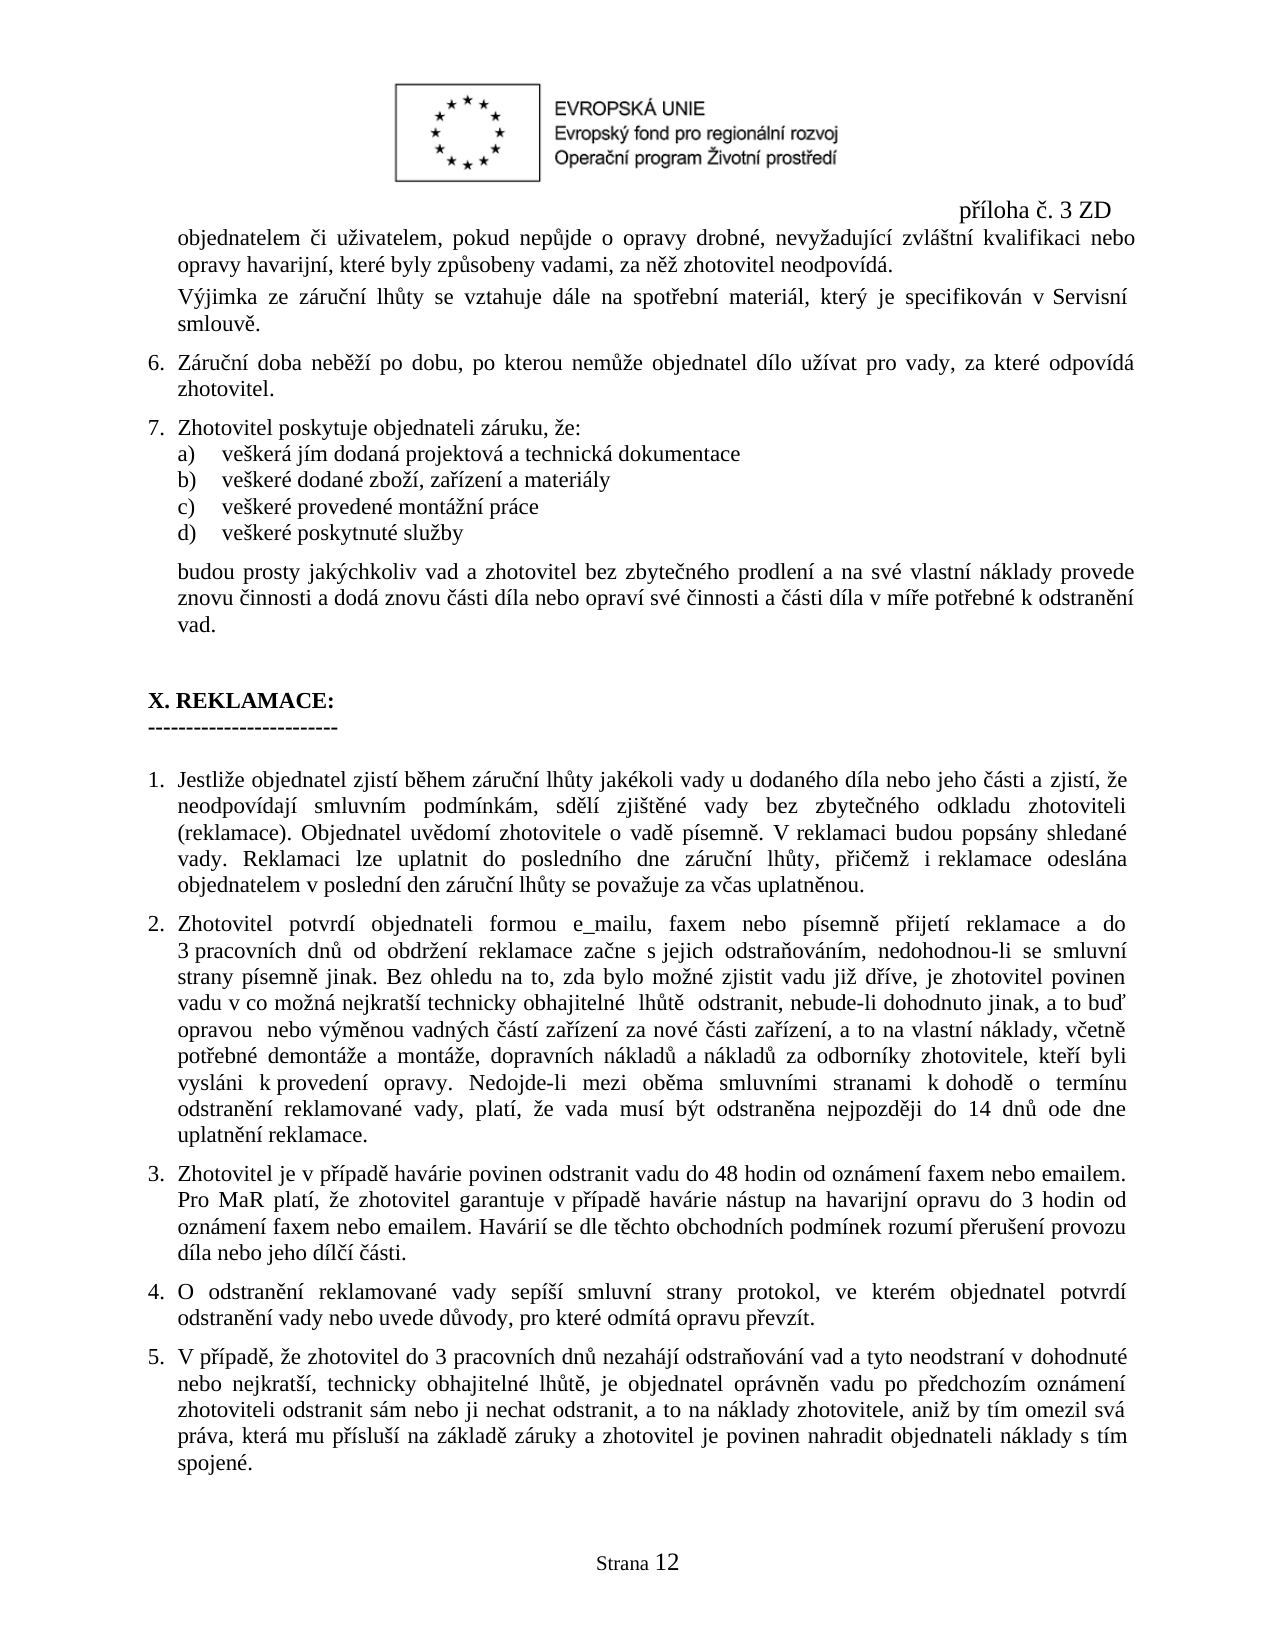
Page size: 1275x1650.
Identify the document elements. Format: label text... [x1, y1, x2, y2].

list veškeré poskytnuté služby [177, 519, 1127, 546]
text budou prosty jakýchkoliv vad a zhotovitel bez zbytečného prodlení a na své vlastní náklady provede znovu činnosti a dodá znovu části díla nebo opraví své činnosti a části díla v míře potřebné k odstranění vad. [177, 558, 1137, 637]
text Výjimka ze záruční lhůty se vztahuje dále na spotřební materiál, který je specifikován v Servisní smlouvě. [177, 283, 1127, 336]
list Jestliže objednatel zjistí během záruční lhůty jakékoli vady u dodaného díla nebo jeho části a zjistí, že neodpovídají smluvním podmínkám, sdělí zjištěné vady bez zbytečného odkladu zhotoviteli (reklamace). Objednatel uvědomí zhotovitele o vadě písemně. V reklamaci budou popsány shledané vady. Reklamaci lze uplatnit do posledního dne záruční lhůty, přičemž i reklamace odeslána objednatelem v poslední den záruční lhůty se považuje za včas uplatněnou. [148, 766, 1127, 898]
list Zhotovitel potvrdí objednateli formou e_mailu, faxem nebo písemně přijetí reklamace a do 3 pracovních dnů od obdržení reklamace začne s jejich odstraňováním, nedohodnou-li se smluvní strany písemně jinak. Bez ohledu na to, zda bylo možné zjistit vadu již dříve, je zhotovitel povinen vadu v co možná nejkratší technicky obhajitelné lhůtě odstranit, nebude-li dohodnuto jinak, a to buď opravou nebo výměnou vadných částí zařízení za nové části zařízení, a to na vlastní náklady, včetně potřebné demontáže a montáže, dopravních nákladů a nákladů za odborníky zhotovitele, kteří byli vysláni k provedení opravy. Nedojde-li mezi oběma smluvními stranami k dohodě o termínu odstranění reklamované vady, platí, že vada musí být odstraněna nejpozději do 14 dnů ode dne uplatnění reklamace. [148, 910, 1127, 1148]
text X. REKLAMACE: [148, 687, 1127, 713]
list Zhotovitel je v případě havárie povinen odstranit vadu do 48 hodin od oznámení faxem nebo emailem. Pro MaR platí, že zhotovitel garantuje v případě havárie nástup na havarijní opravu do 3 hodin od oznámení faxem nebo emailem. Havárií se dle těchto obchodních podmínek rozumí přerušení provozu díla nebo jeho dílčí části. [148, 1160, 1127, 1266]
text ------------------------- [148, 713, 1127, 740]
list Zhotovitel poskytuje objednateli záruku, že: [148, 414, 1137, 440]
list veškeré dodané zboží, zařízení a materiály [177, 466, 1127, 493]
list veškeré provedené montážní práce [177, 493, 1127, 519]
list veškerá jím dodaná projektová a technická dokumentace [177, 440, 1127, 466]
list V případě, že zhotovitel do 3 pracovních dnů nezahájí odstraňování vad a tyto neodstraní v dohodnuté nebo nejkratší, technicky obhajitelné lhůtě, je objednatel oprávněn vadu po předchozím oznámení zhotoviteli odstranit sám nebo ji nechat odstranit, a to na náklady zhotovitele, aniž by tím omezil svá práva, která mu přísluší na základě záruky a zhotovitel je povinen nahradit objednateli náklady s tím spojené. [148, 1343, 1127, 1475]
list Záruční doba neběží po dobu, po kterou nemůže objednatel dílo užívat pro vady, za které odpovídá zhotovitel. [148, 348, 1137, 401]
picture [387, 73, 853, 196]
list O odstranění reklamované vady sepíší smluvní strany protokol, ve kterém objednatel potvrdí odstranění vady nebo uvede důvody, pro které odmítá opravu převzít. [148, 1278, 1127, 1331]
